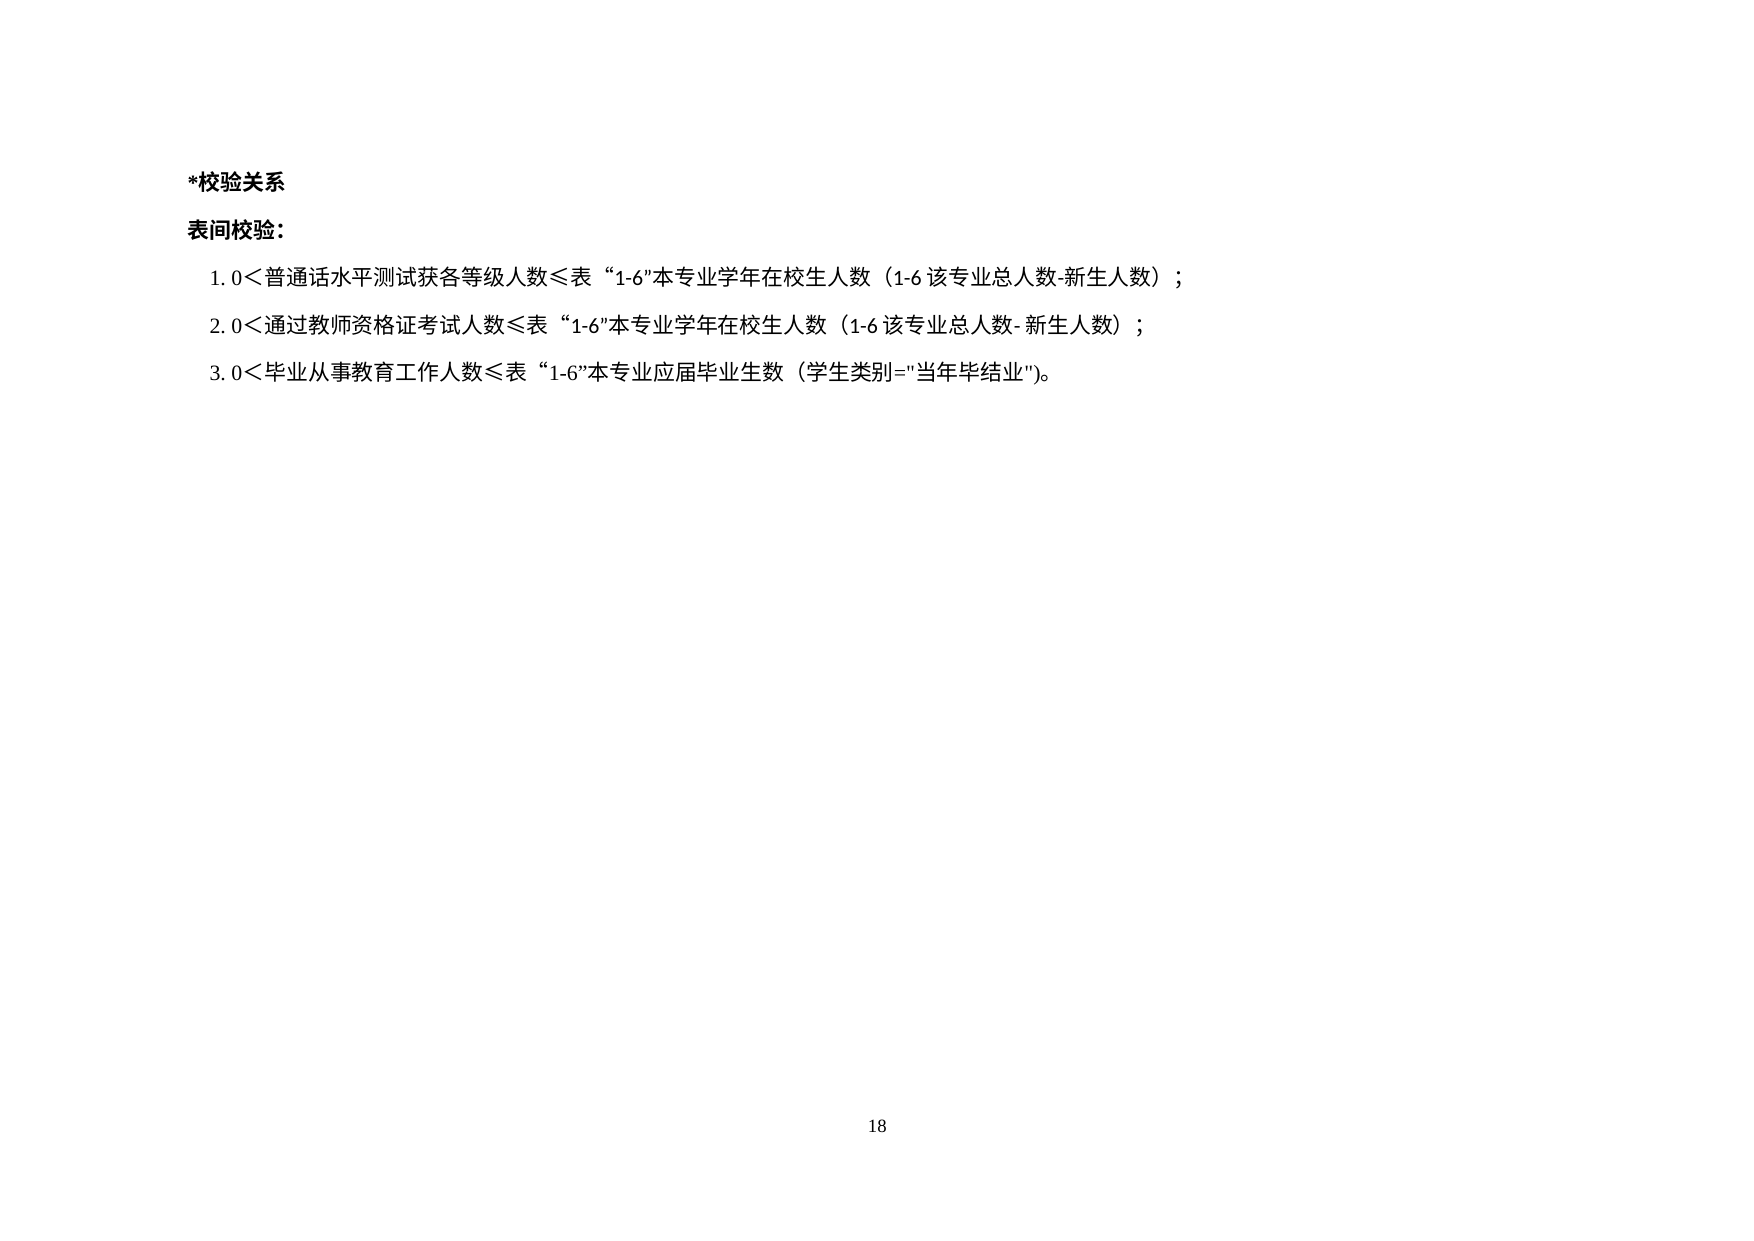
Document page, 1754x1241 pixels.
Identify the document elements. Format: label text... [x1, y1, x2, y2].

text 表间校验： [187, 213, 1566, 244]
text 2. 0＜通过教师资格证考试人数≤表“1-6”本专业学年在校生人数（1-6该专业总人数- 新生人数）； [187, 308, 1566, 339]
text *校验关系 [187, 165, 1566, 197]
text 1. 0＜普通话水平测试获各等级人数≤表“1-6”本专业学年在校生人数（1-6该专业总人数-新生人数）； [187, 260, 1566, 292]
text 3. 0＜毕业从事教育工作人数≤表“1-6”本专业应届毕业生数（学生类别="当年毕结业")。 [187, 355, 1566, 387]
